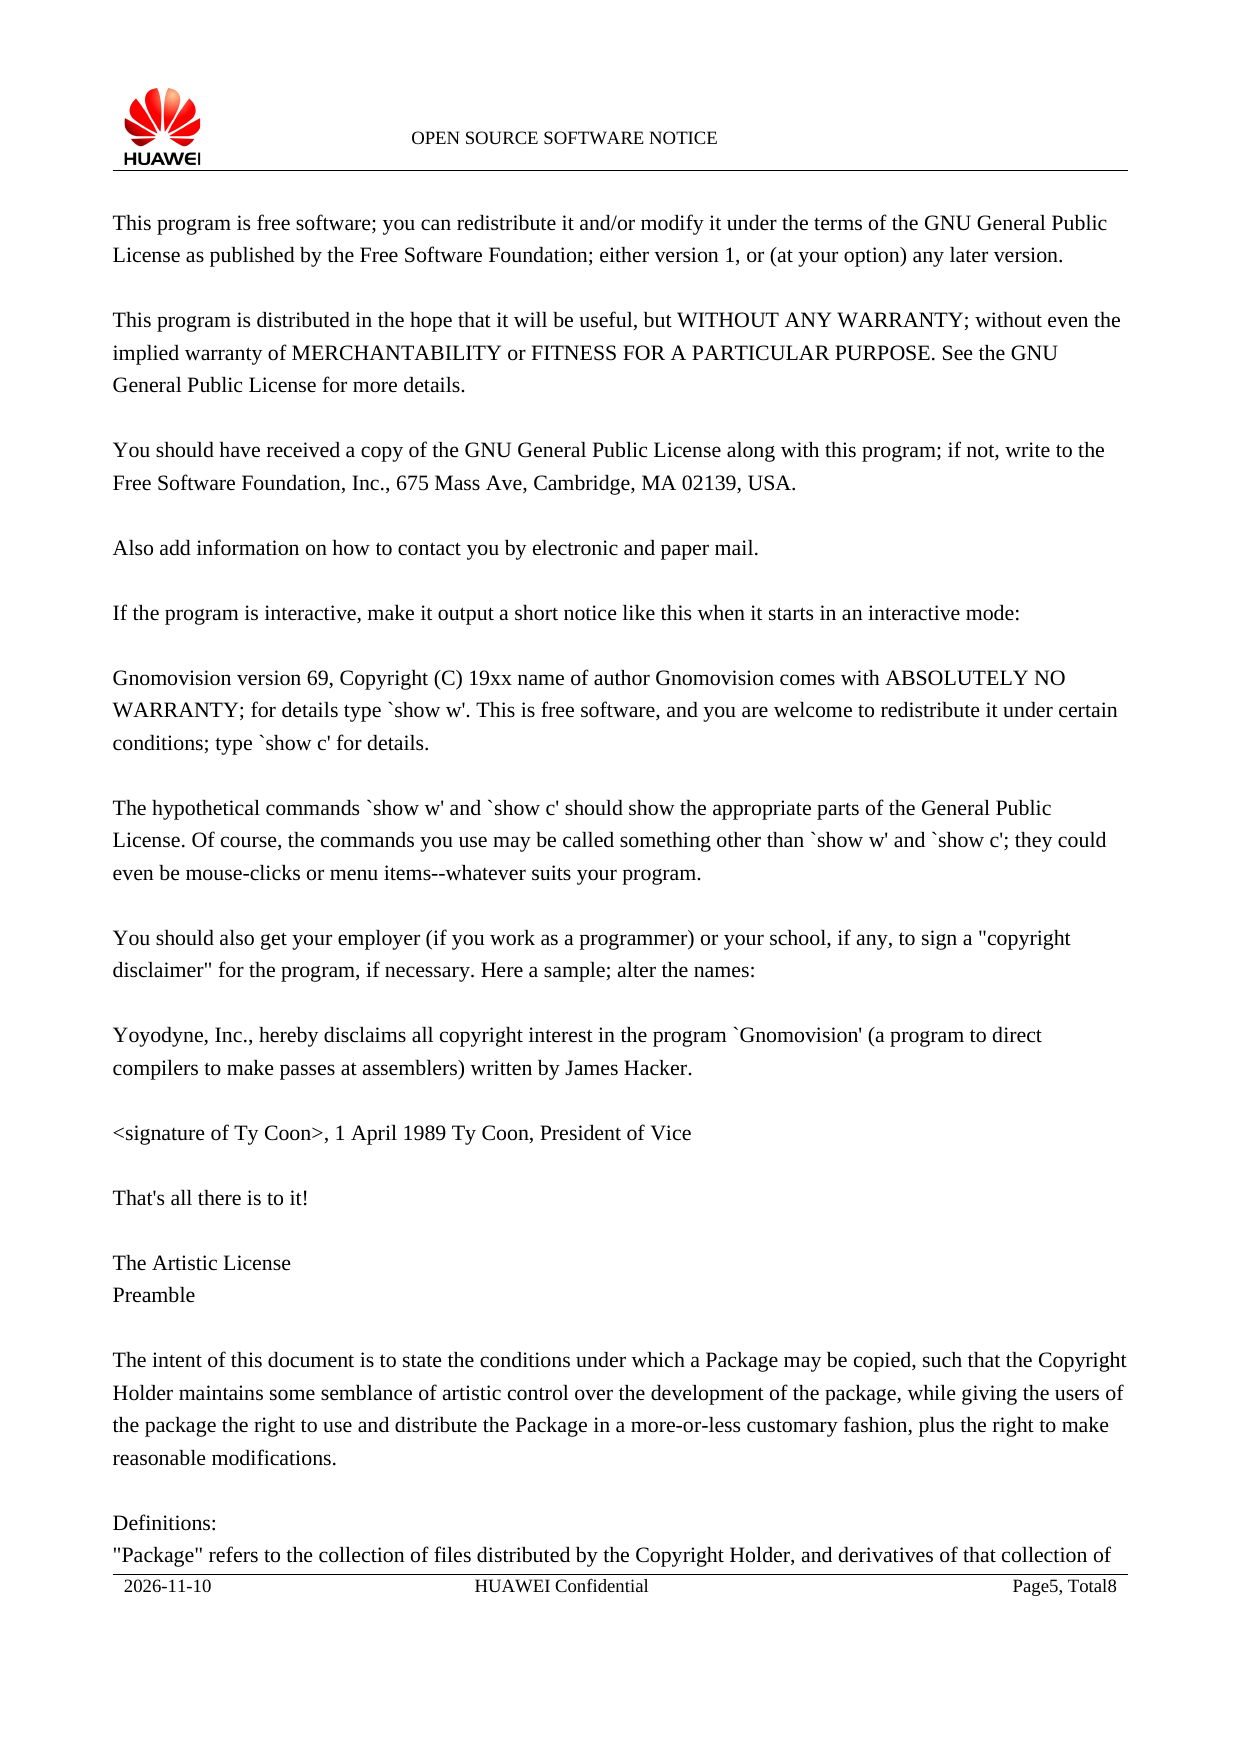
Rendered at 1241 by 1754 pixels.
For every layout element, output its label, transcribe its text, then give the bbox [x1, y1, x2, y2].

text If the program is interactive, make it output a short notice like this when it starts in an interactive mode: [112, 596, 1128, 629]
text You should have received a copy of the GNU General Public License along with this program; if not, write to the Free Software Foundation, Inc., 675 Mass Ave, Cambridge, MA 02139, USA. [112, 434, 1128, 499]
text This program is free software; you can redistribute it and/or modify it under the terms of the GNU General Public License as published by the Free Software Foundation; either version 1, or (at your option) any later version. [112, 206, 1128, 271]
text Also add information on how to contact you by electronic and paper mail. [112, 531, 1128, 564]
text Yoyodyne, Inc., hereby disclaims all copyright interest in the program `Gnomovision' (a program to direct compilers to make passes at assemblers) written by James Hacker. [112, 1019, 1128, 1084]
text The hypothetical commands `show w' and `show c' should show the appropriate parts of the General Public License. Of course, the commands you use may be called something other than `show w' and `show c'; they could even be mouse-clicks or menu items--whatever suits your program. [112, 791, 1128, 889]
text This program is distributed in the hope that it will be useful, but WITHOUT ANY WARRANTY; without even the implied warranty of MERCHANTABILITY or FITNESS FOR A PARTICULAR PURPOSE. See the GNU General Public License for more details. [112, 304, 1128, 401]
text Gnomovision version 69, Copyright (C) 19xx name of author Gnomovision comes with ABSOLUTELY NO WARRANTY; for details type `show w'. This is free software, and you are welcome to redistribute it under certain conditions; type `show c' for details. [112, 661, 1128, 759]
text You should also get your employer (if you work as a programmer) or your school, if any, to sign a "copyright disclaimer" for the program, if necessary. Here a sample; alter the names: [112, 921, 1128, 986]
picture [124, 88, 201, 165]
text <signature of Ty Coon>, 1 April 1989 Ty Coon, President of Vice [112, 1116, 1128, 1149]
